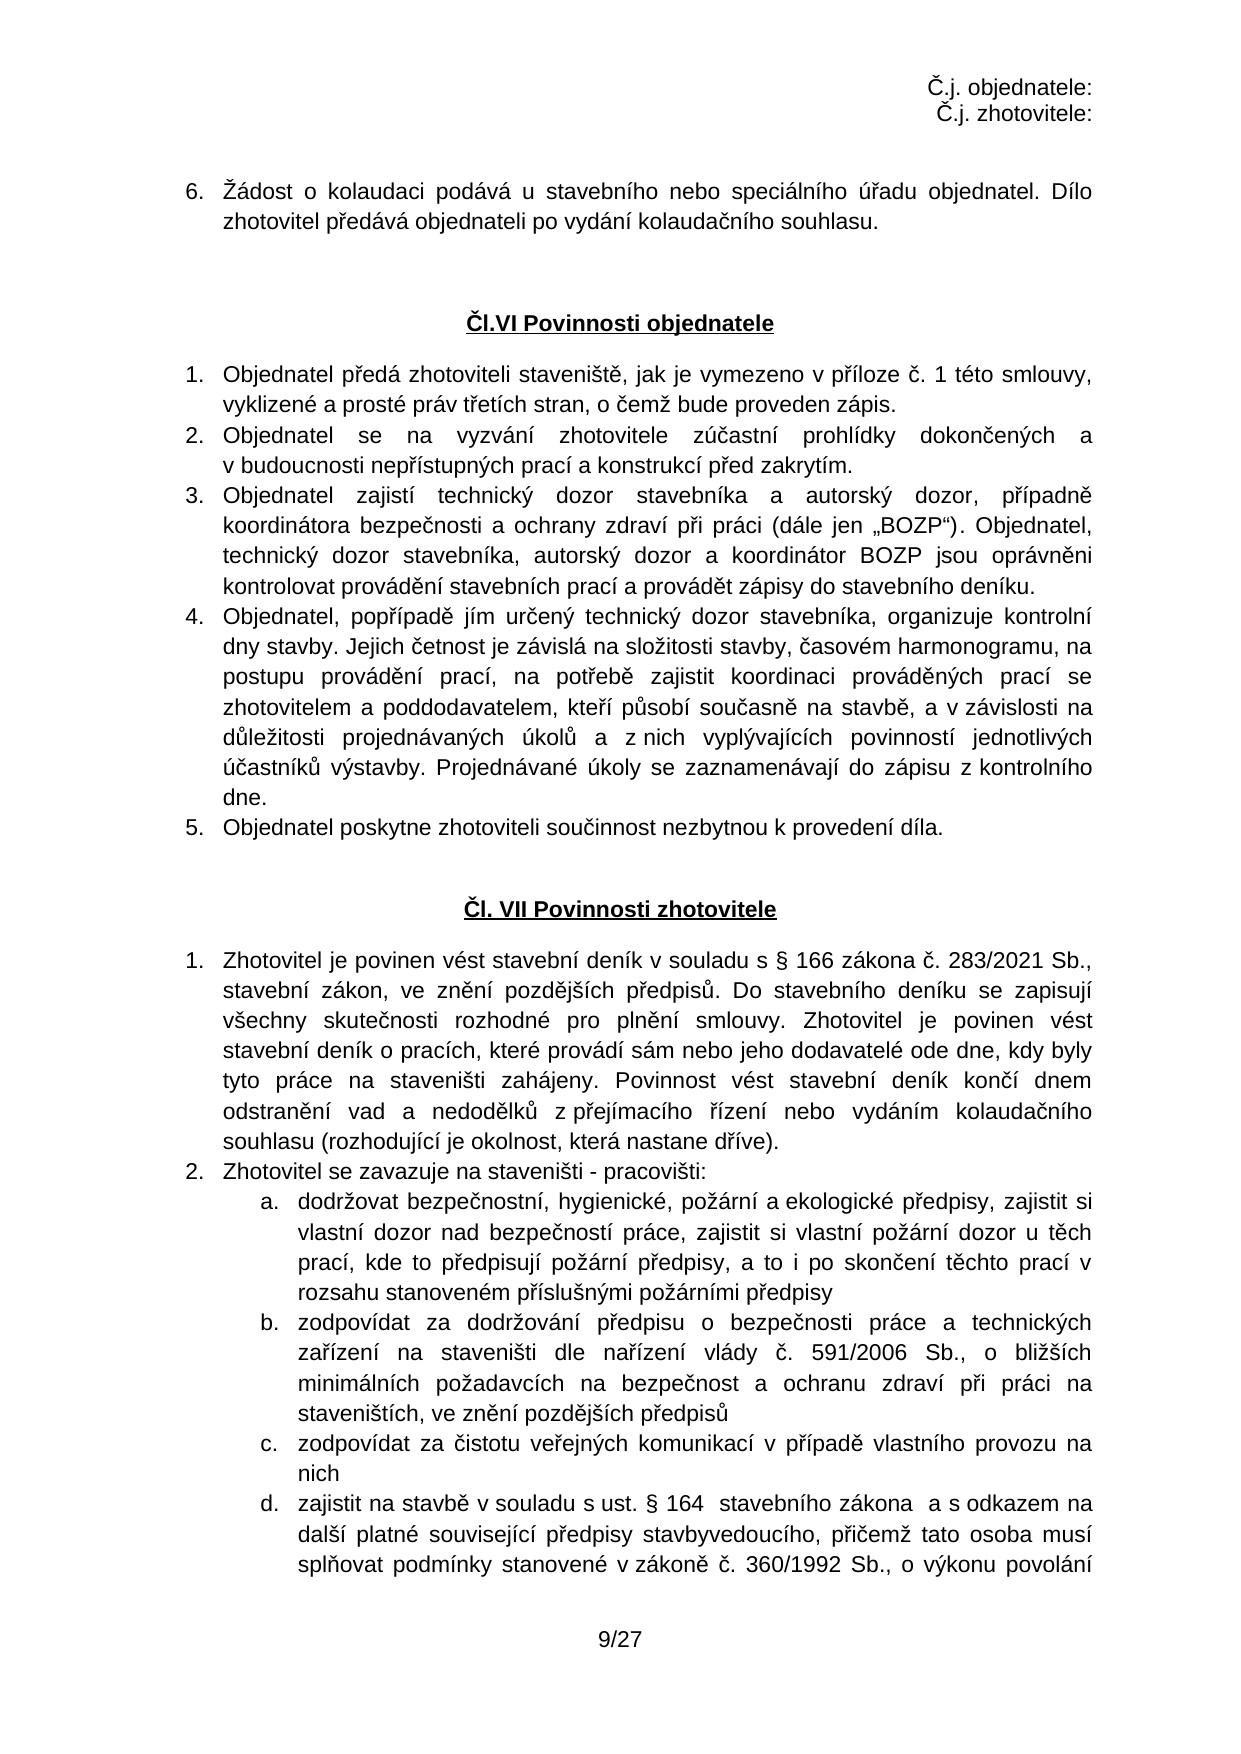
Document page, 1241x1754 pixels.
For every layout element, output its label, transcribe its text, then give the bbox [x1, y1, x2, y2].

text Čl. VII Povinnosti zhotovitele [148, 896, 1092, 922]
text Čl.VI Povinnosti objednatele [148, 310, 1092, 337]
list Žádost o kolaudaci podává u stavebního nebo speciálního úřadu objednatel. Dílo zhotovitel předává objednateli po vydání kolaudačního souhlasu. [185, 178, 1092, 234]
list zodpovídat za čistotu veřejných komunikací v případě vlastního provozu na nich [260, 1430, 1092, 1487]
list Zhotovitel se zavazuje na staveništi - pracovišti: [185, 1158, 1092, 1184]
list Objednatel se na vyzvání zhotovitele zúčastní prohlídky dokončených a v budoucnosti nepřístupných prací a konstrukcí před zakrytím. [185, 422, 1092, 478]
list dodržovat bezpečnostní, hygienické, požární a ekologické předpisy, zajistit si vlastní dozor nad bezpečností práce, zajistit si vlastní požární dozor u těch prací, kde to předpisují požární předpisy, a to i po skončení těchto prací v rozsahu stanoveném příslušnými požárními předpisy [260, 1188, 1092, 1305]
list zodpovídat za dodržování předpisu o bezpečnosti práce a technických zařízení na staveništi dle nařízení vlády č. 591/2006 Sb., o bližších minimálních požadavcích na bezpečnost a ochranu zdraví při práci na staveništích, ve znění pozdějších předpisů [260, 1309, 1092, 1426]
list Objednatel, popřípadě jím určený technický dozor stavebníka, organizuje kontrolní dny stavby. Jejich četnost je závislá na složitosti stavby, časovém harmonogramu, na postupu provádění prací, na potřebě zajistit koordinaci prováděných prací se zhotovitelem a poddodavatelem, kteří působí současně na stavbě, a v závislosti na důležitosti projednávaných úkolů a z nich vyplývajících povinností jednotlivých účastníků výstavby. Projednávané úkoly se zaznamenávají do zápisu z kontrolního dne. [185, 603, 1092, 811]
list Zhotovitel je povinen vést stavební deník v souladu s § 166 zákona č. 283/2021 Sb., stavební zákon, ve znění pozdějších předpisů. Do stavebního deníku se zapisují všechny skutečnosti rozhodné pro plnění smlouvy. Zhotovitel je povinen vést stavební deník o pracích, které provádí sám nebo jeho dodavatelé ode dne, kdy byly tyto práce na staveništi zahájeny. Povinnost vést stavební deník končí dnem odstranění vad a nedodělků z přejímacího řízení nebo vydáním kolaudačního souhlasu (rozhodující je okolnost, která nastane dříve). [185, 947, 1092, 1154]
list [260, 1490, 1092, 1577]
list Objednatel zajistí technický dozor stavebníka a autorský dozor, případně koordinátora bezpečnosti a ochrany zdraví při práci (dále jen „BOZP“). Objednatel, technický dozor stavebníka, autorský dozor a koordinátor BOZP jsou oprávněni kontrolovat provádění stavebních prací a provádět zápisy do stavebního deníku. [185, 482, 1092, 599]
list Objednatel předá zhotoviteli staveniště, jak je vymezeno v příloze č. 1 této smlouvy, vyklizené a prosté práv třetích stran, o čemž bude proveden zápis. [185, 361, 1092, 418]
list Objednatel poskytne zhotoviteli součinnost nezbytnou k provedení díla. [185, 814, 1092, 841]
